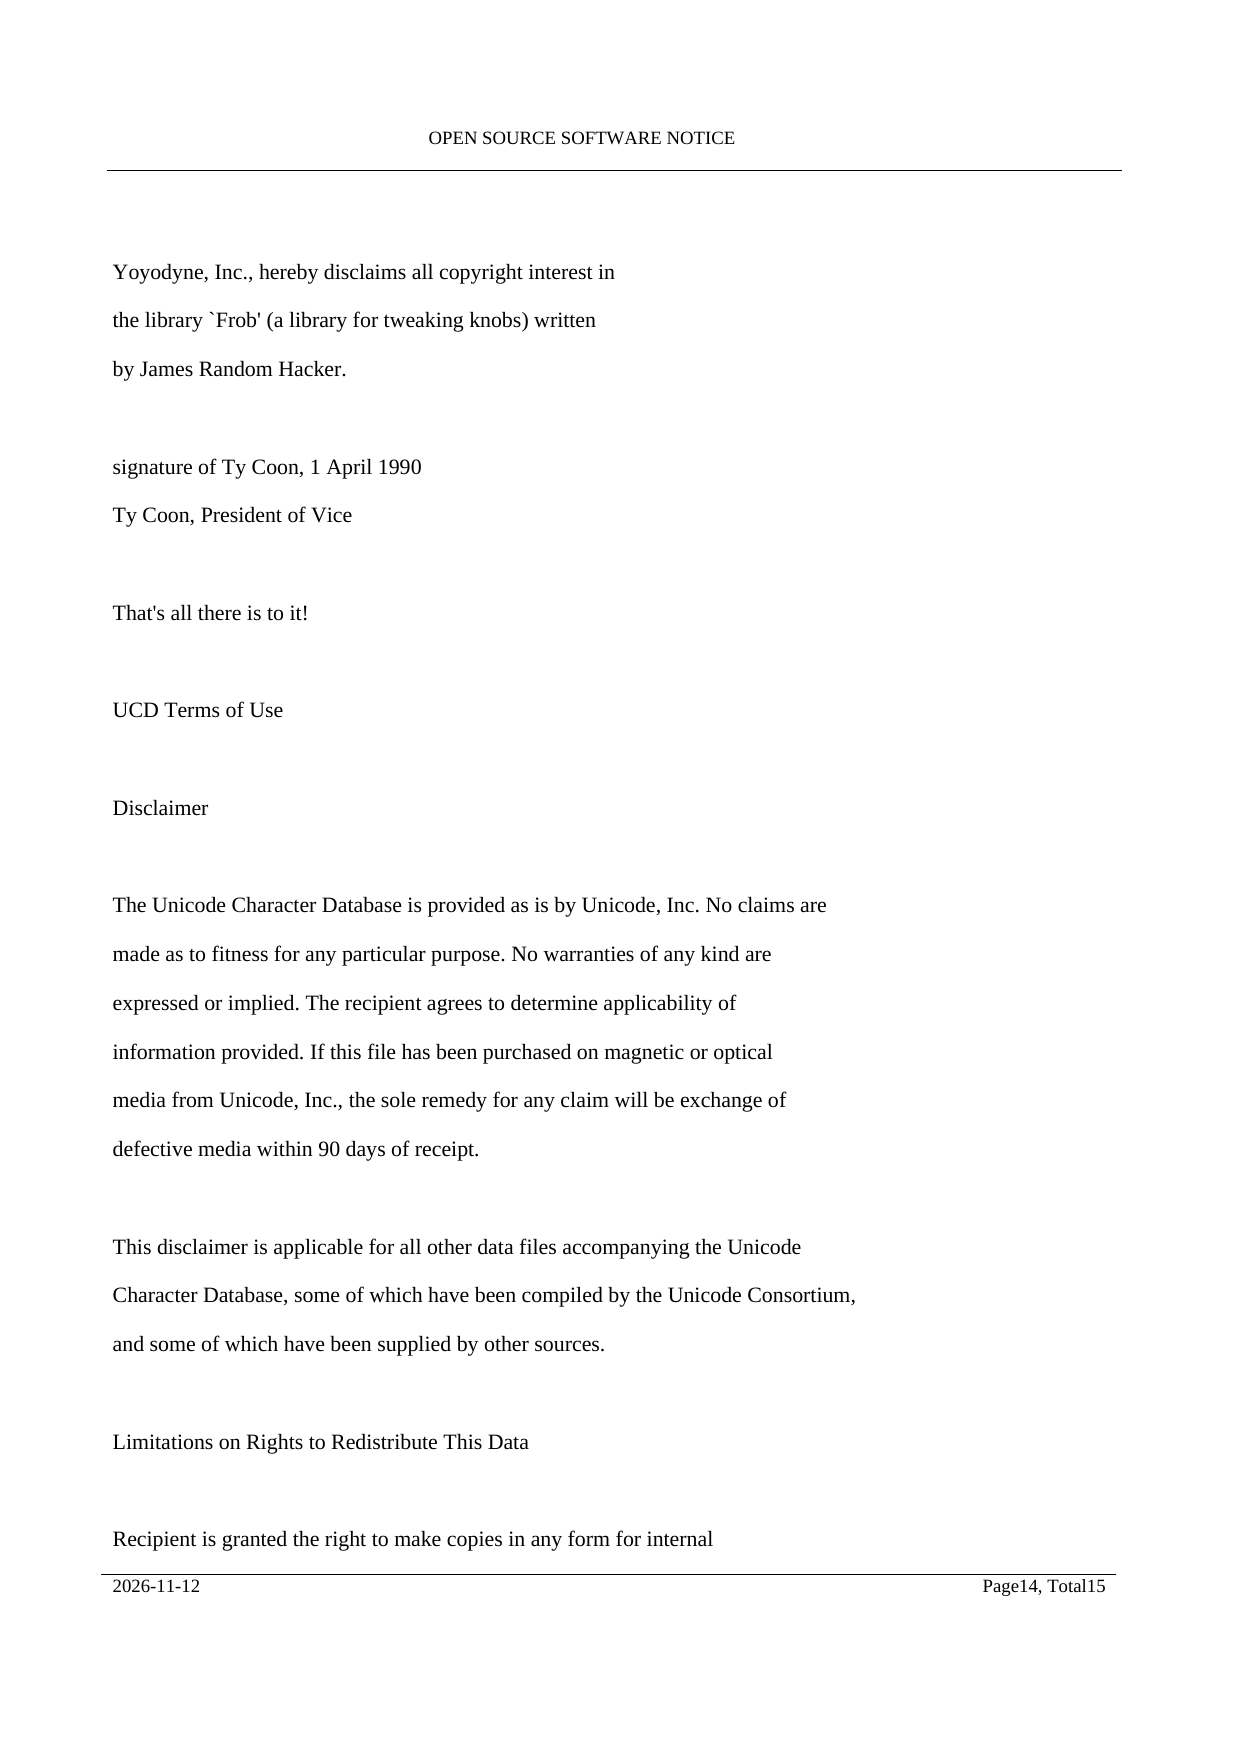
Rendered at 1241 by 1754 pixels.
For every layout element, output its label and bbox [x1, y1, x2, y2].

text [112, 206, 1128, 1555]
